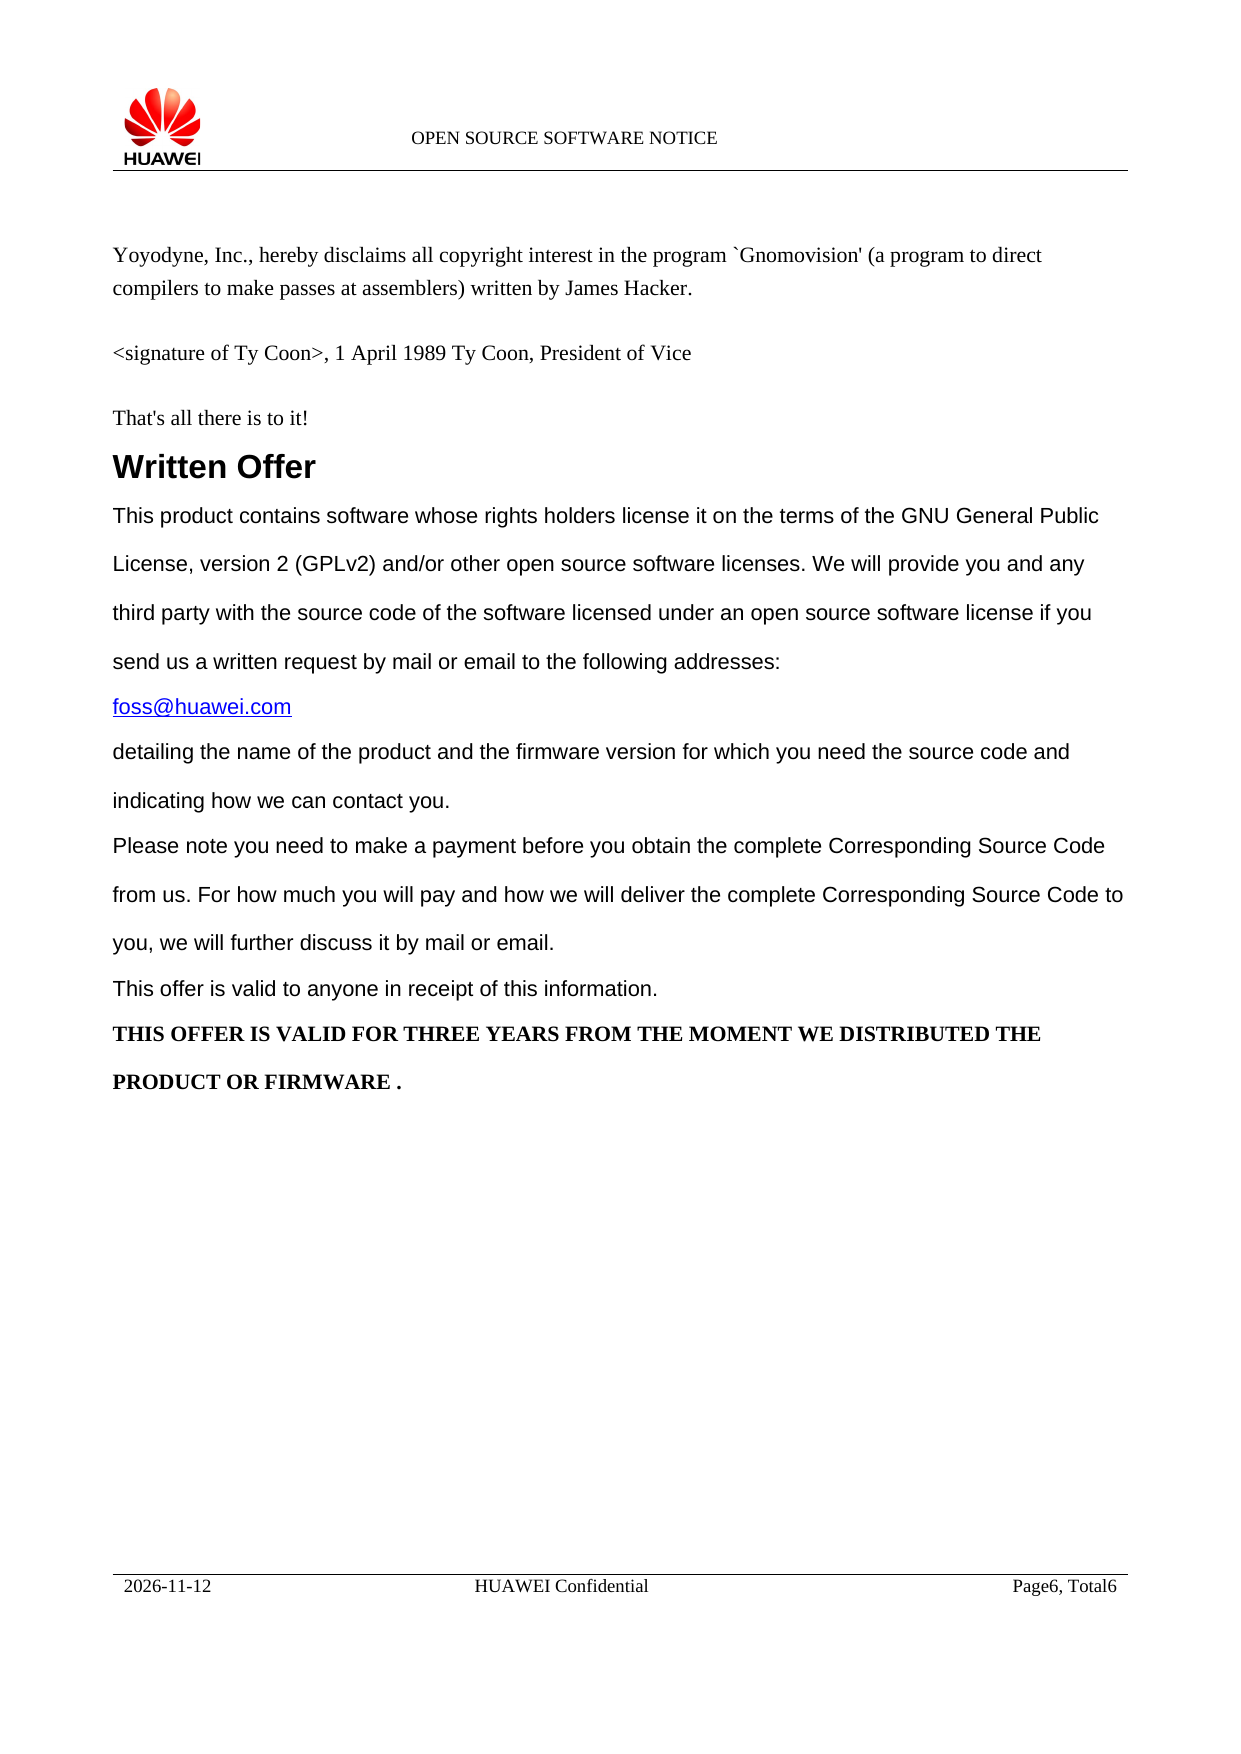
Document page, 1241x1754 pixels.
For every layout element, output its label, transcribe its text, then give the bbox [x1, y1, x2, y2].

text This offer is valid to anyone in receipt of this information. [112, 972, 1128, 1004]
text Please note you need to make a payment before you obtain the complete Corresponding Source Code from us. For how much you will pay and how we will deliver the complete Corresponding Source Code to you, we will further discuss it by mail or email. [112, 829, 1128, 959]
text This offer is valid for three years from the moment we distributed the product or firmware . [112, 1017, 1128, 1098]
text foss@huawei.com [112, 690, 1128, 723]
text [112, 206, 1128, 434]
text detailing the name of the product and the firmware version for which you need the source code and indicating how we can contact you. [112, 735, 1128, 817]
text Written Offer [112, 434, 1128, 499]
text This product contains software whose rights holders license it on the terms of the GNU General Public License, version 2 (GPLv2) and/or other open source software licenses. We will provide you and any third party with the source code of the software licensed under an open source software license if you send us a written request by mail or email to the following addresses: [112, 499, 1128, 678]
picture [124, 88, 201, 165]
